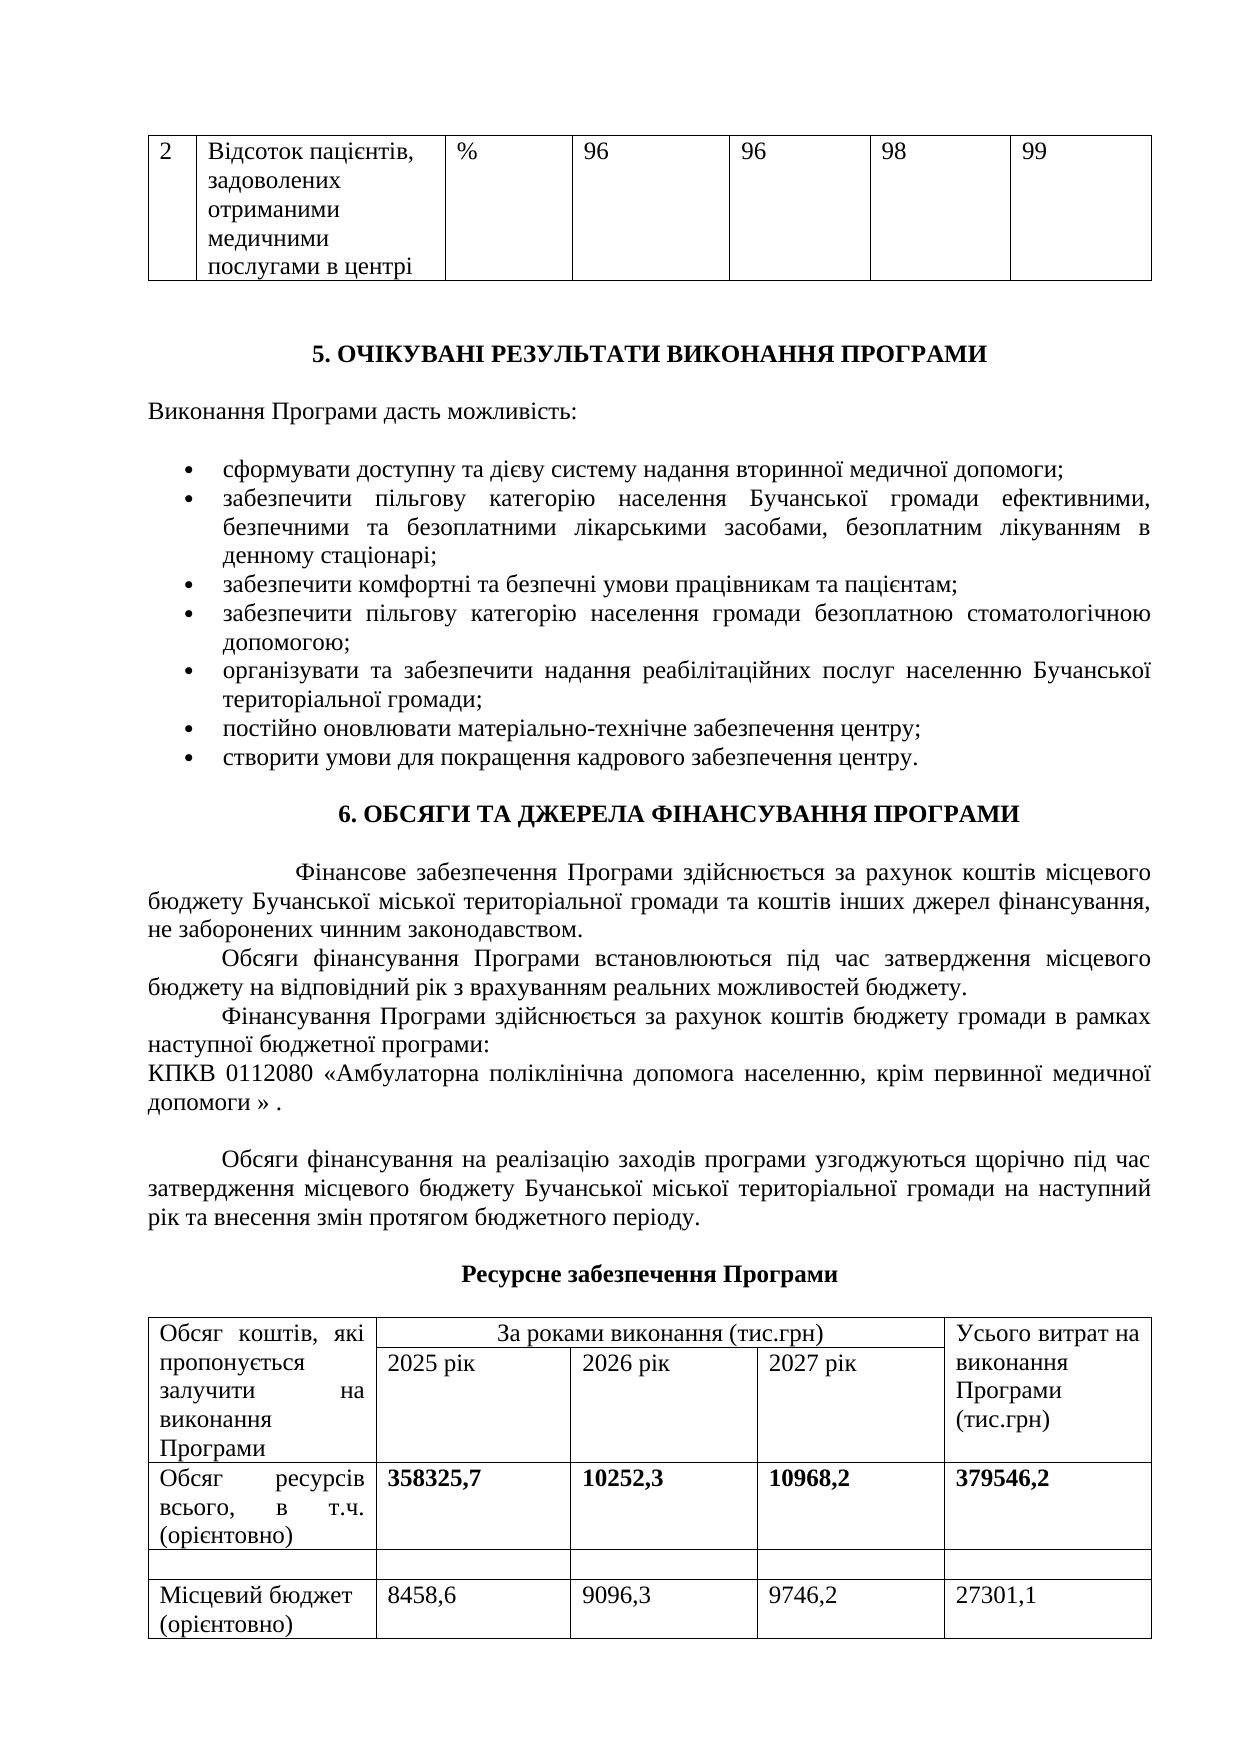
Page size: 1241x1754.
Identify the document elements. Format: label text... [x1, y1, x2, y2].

list сформувати доступну та дієву систему надання вторинної медичної допомоги; [185, 454, 1152, 483]
table_cell Місцевий бюджет (орієнтовно) [149, 1580, 376, 1637]
table_cell 96 [730, 136, 870, 280]
text Виконання Програми дасть можливість: [148, 396, 1152, 425]
table_cell [571, 1550, 757, 1579]
text Фінансове забезпечення Програми здійснюється за рахунок коштів місцевого бюджету Бучанської міської територіальної громади та коштів інших джерел фінансування, не заборонених чинним законодавством. [148, 857, 1152, 943]
text 6. ОБСЯГИ ТА ДЖЕРЕЛА ФІНАНСУВАННЯ ПРОГРАМИ [148, 799, 1152, 828]
table_cell [377, 1550, 570, 1579]
table_cell 358325,7 [377, 1463, 570, 1549]
table_cell 8458,6 [377, 1580, 570, 1637]
list забезпечити пільгову категорію населення Бучанської громади ефективними, безпечними та безоплатними лікарськими засобами, безоплатним лікуванням в денному стаціонарі; [185, 483, 1152, 569]
text Фінансування Програми здійснюється за рахунок коштів бюджету громади в рамках наступної бюджетної програми: [148, 1001, 1152, 1058]
table_header Усього витрат на виконання Програми (тис.грн) [945, 1318, 1151, 1462]
table_cell [758, 1550, 944, 1579]
table_cell 27301,1 [945, 1580, 1151, 1637]
text КПКВ 0112080 «Амбулаторна поліклінічна допомога населенню, крім первинної медичної допомоги » . [148, 1058, 1152, 1116]
list забезпечити комфортні та безпечні умови працівникам та пацієнтам; [185, 569, 1152, 598]
table_cell 379546,2 [945, 1463, 1151, 1549]
table_cell 10968,2 [758, 1463, 944, 1549]
table_cell 96 [573, 136, 729, 280]
table_cell 99 [1011, 136, 1151, 280]
table_cell 2 [149, 136, 196, 280]
table_header За роками виконання (тис.грн) [377, 1318, 944, 1347]
table_cell [945, 1550, 1151, 1579]
table_cell 98 [871, 136, 1010, 280]
text Ресурсне забезпечення Програми [148, 1259, 1152, 1288]
table_cell Обсяг ресурсів всього, в т.ч. (орієнтовно) [149, 1463, 376, 1549]
table_cell 2026 рік [571, 1348, 757, 1462]
text Обсяги фінансування на реалізацію заходів програми узгоджуються щорічно під час затвердження місцевого бюджету Бучанської міської територіальної громади на наступний рік та внесення змін протягом бюджетного періоду. [148, 1144, 1152, 1231]
table_cell 9096,3 [571, 1580, 757, 1637]
table_cell 2027 рік [758, 1348, 944, 1462]
table_cell Відсоток пацієнтів, задоволених отриманими медичними послугами в центрі [197, 136, 445, 280]
text Обсяги фінансування Програми встановлюються під час затвердження місцевого бюджету на відповідний рік з врахуванням реальних можливостей бюджету. [148, 943, 1152, 1001]
table_cell 10252,3 [571, 1463, 757, 1549]
table_cell 2025 рік [377, 1348, 570, 1462]
table_cell % [446, 136, 572, 280]
table_cell 9746,2 [758, 1580, 944, 1637]
list створити умови для покращення кадрового забезпечення центру. [185, 742, 1152, 770]
text 5. ОЧІКУВАНІ РЕЗУЛЬТАТИ ВИКОНАННЯ ПРОГРАМИ [148, 339, 1152, 367]
list постійно оновлювати матеріально-технічне забезпечення центру; [185, 713, 1152, 742]
list забезпечити пільгову категорію населення громади безоплатною стоматологічною допомогою; [185, 598, 1152, 655]
table_cell [149, 1550, 376, 1579]
list організувати та забезпечити надання реабілітаційних послуг населенню Бучанської територіальної громади; [185, 655, 1152, 713]
table_header Обсяг коштів, які пропонується залучити на виконання Програми [149, 1318, 376, 1462]
